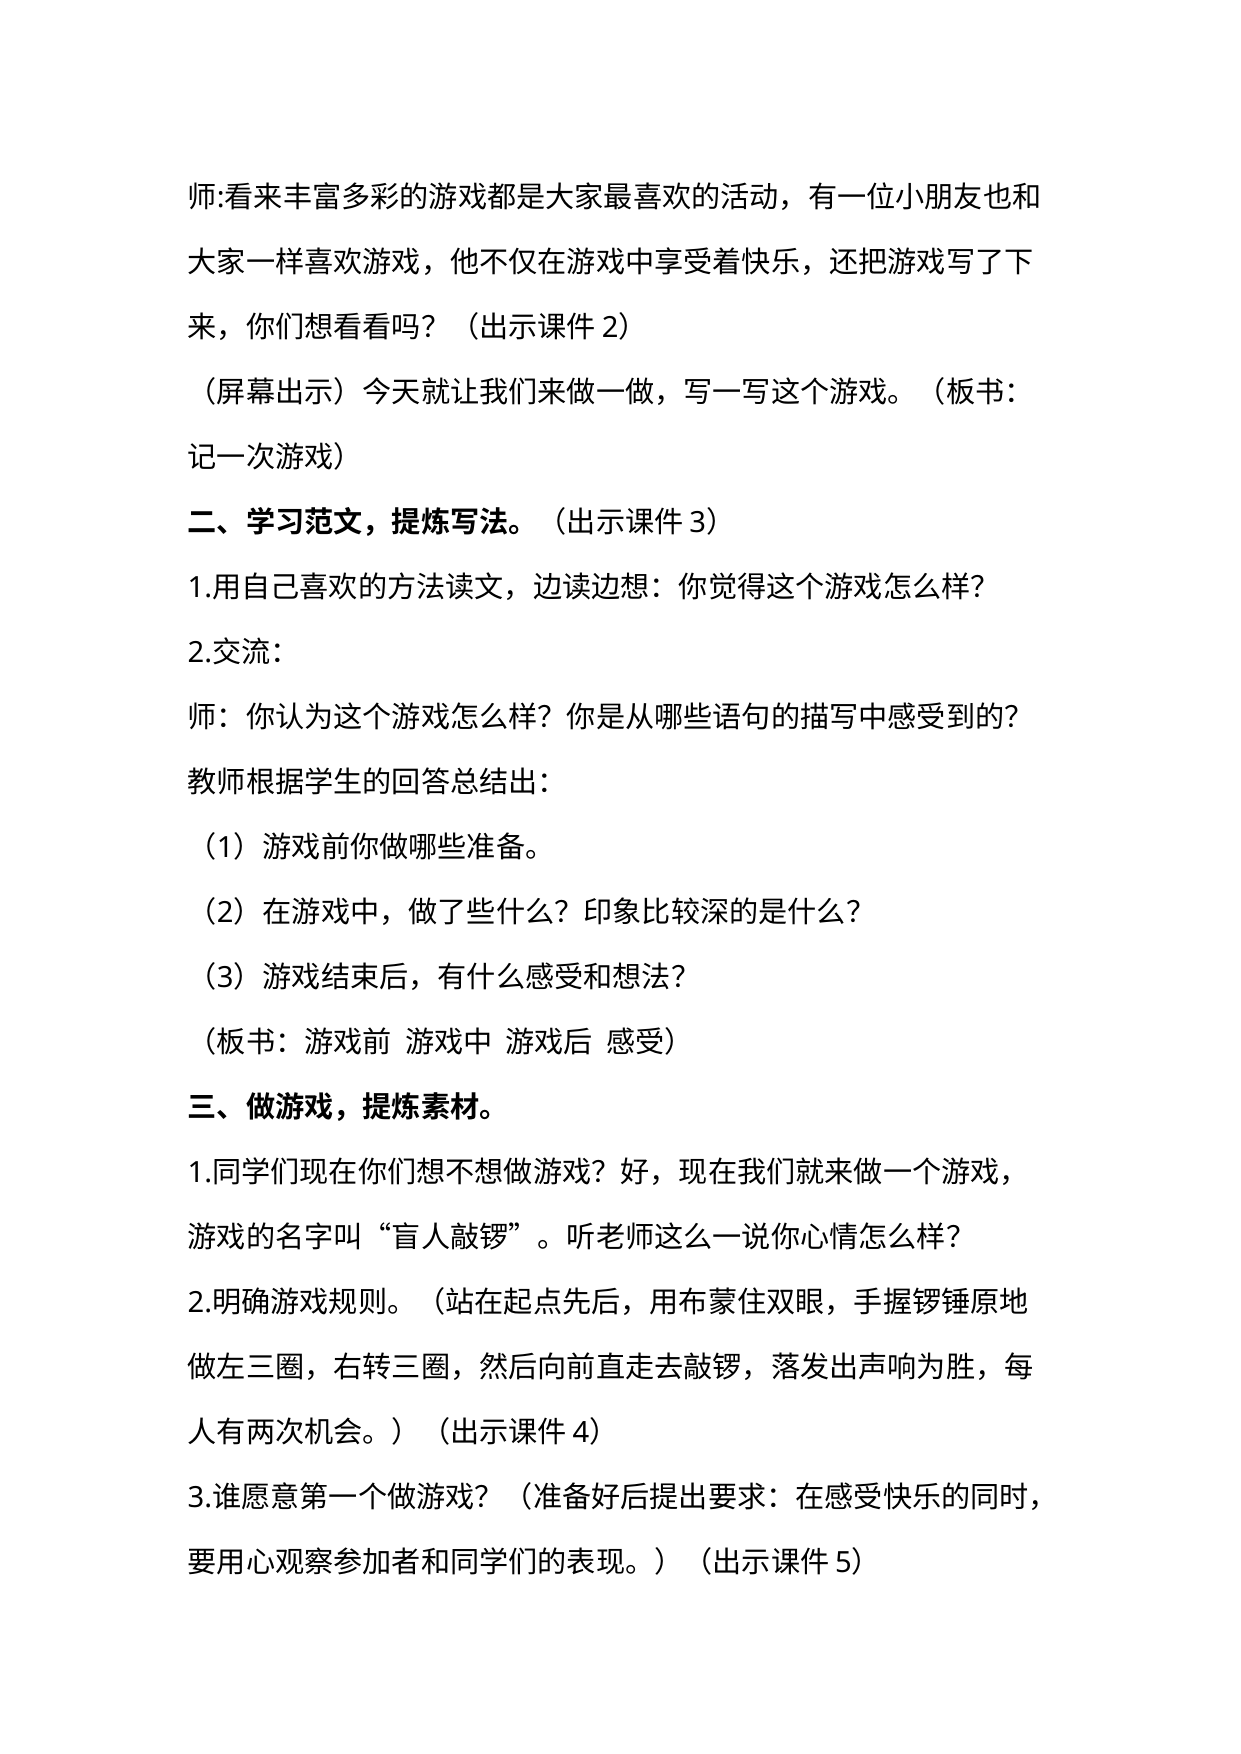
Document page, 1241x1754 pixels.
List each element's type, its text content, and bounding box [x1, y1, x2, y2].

text （2）在游戏中，做了些什么？印象比较深的是什么？ [187, 877, 1053, 942]
text 师:看来丰富多彩的游戏都是大家最喜欢的活动，有一位小朋友也和大家一样喜欢游戏，他不仅在游戏中享受着快乐，还把游戏写了下来，你们想看看吗？（出示课件2） [187, 162, 1053, 357]
text 师：你认为这个游戏怎么样？你是从哪些语句的描写中感受到的？教师根据学生的回答总结出： [187, 682, 1053, 812]
text （3）游戏结束后，有什么感受和想法？ [187, 942, 1053, 1007]
text 3.谁愿意第一个做游戏？（准备好后提出要求：在感受快乐的同时，要用心观察参加者和同学们的表现。）（出示课件5） [187, 1462, 1053, 1592]
text 三、做游戏，提炼素材。 [187, 1072, 1053, 1137]
text 2.交流： [187, 617, 1053, 682]
text （板书：游戏前 游戏中 游戏后 感受） [187, 1007, 1053, 1072]
text （屏幕出示）今天就让我们来做一做，写一写这个游戏。（板书：记一次游戏） [187, 357, 1053, 487]
text 2.明确游戏规则。（站在起点先后，用布蒙住双眼，手握锣锤原地做左三圈，右转三圈，然后向前直走去敲锣，落发出声响为胜，每人有两次机会。）（出示课件4） [187, 1267, 1053, 1462]
text 1.用自己喜欢的方法读文，边读边想：你觉得这个游戏怎么样？ [187, 552, 1053, 617]
text 1.同学们现在你们想不想做游戏？好，现在我们就来做一个游戏，游戏的名字叫“盲人敲锣”。听老师这么一说你心情怎么样？ [187, 1137, 1053, 1267]
text 二、学习范文，提炼写法。（出示课件3） [187, 487, 1053, 552]
text （1）游戏前你做哪些准备。 [187, 812, 1053, 877]
